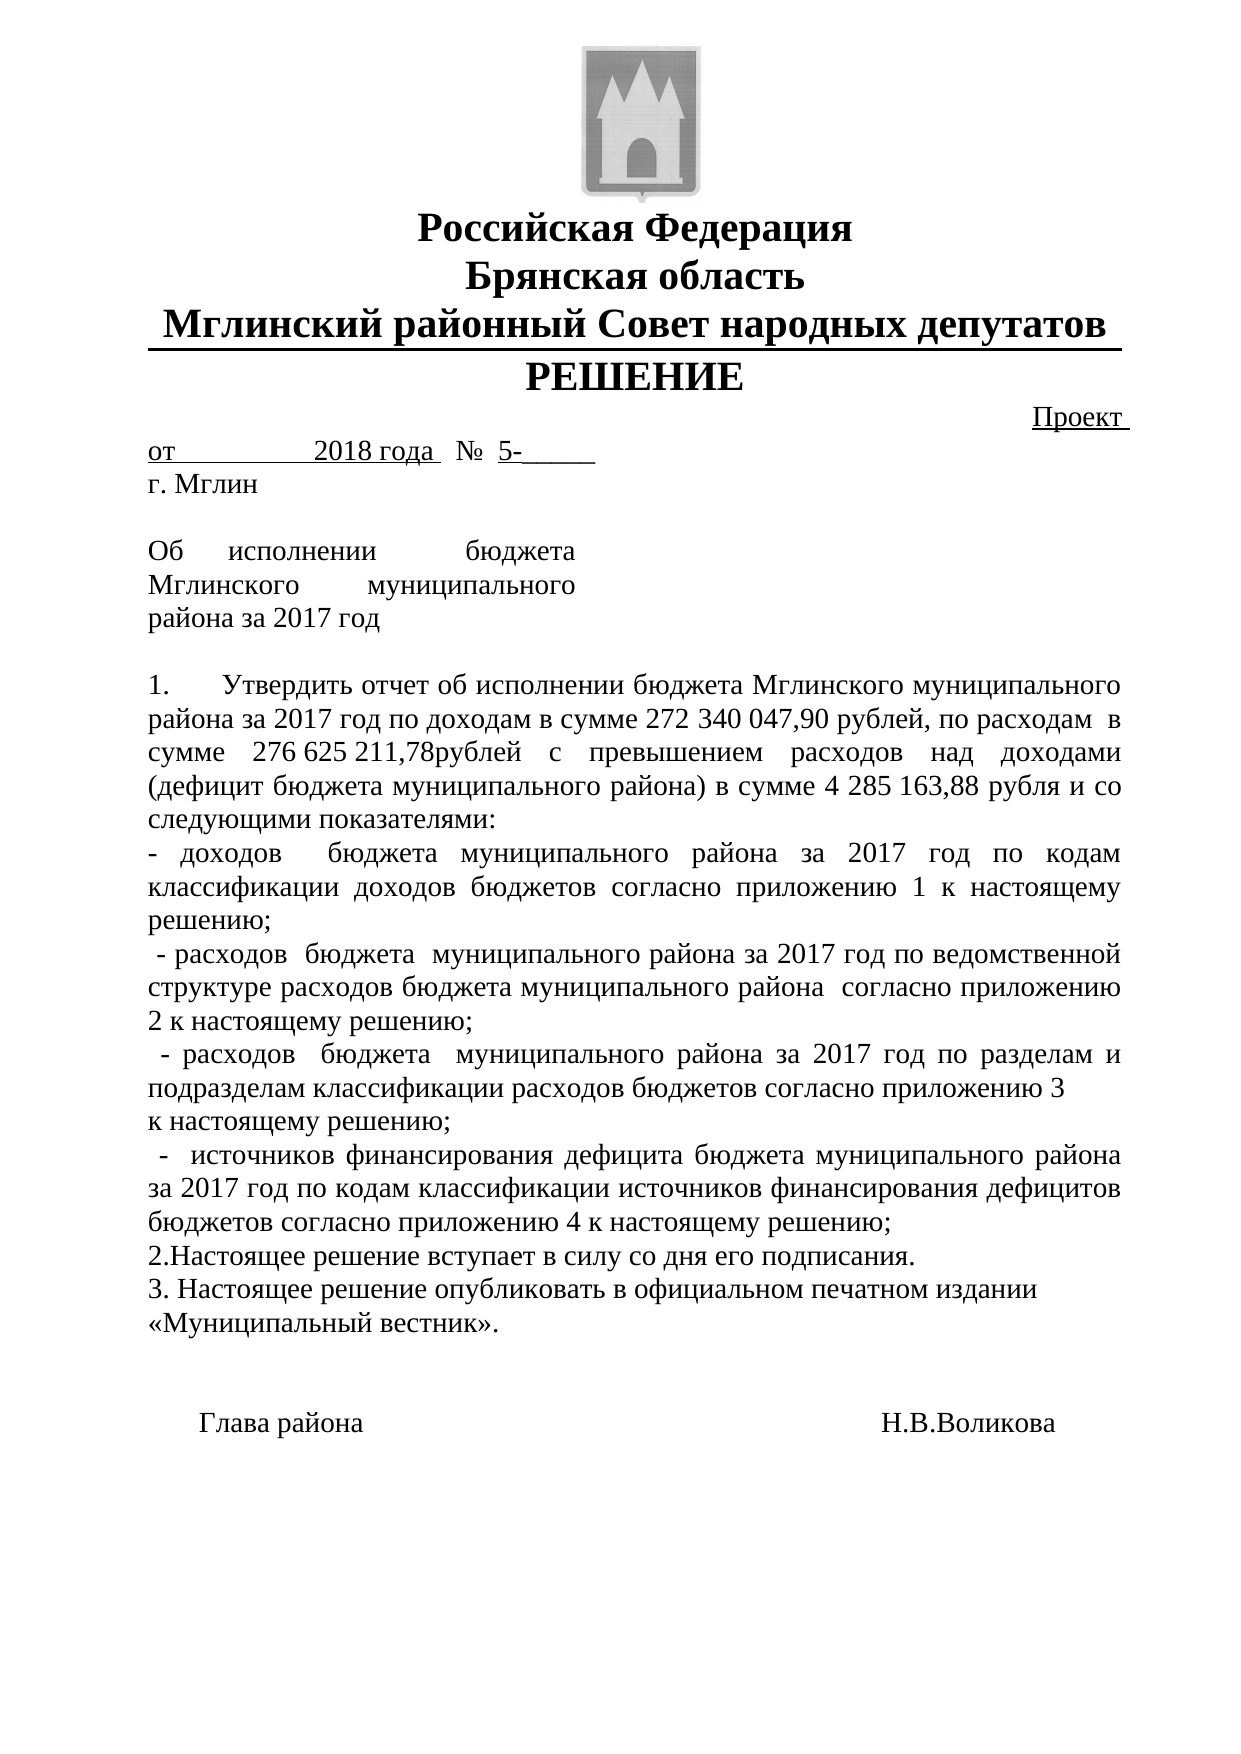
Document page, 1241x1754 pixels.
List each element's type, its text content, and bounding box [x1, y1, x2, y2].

subtitle Брянская область [148, 250, 1122, 298]
text 3. Настоящее решение опубликовать в официальном печатном издании «Муниципальный вестник». [148, 1271, 1122, 1338]
list - доходов бюджета муниципального района за 2017 год по кодам классификации доходов бюджетов согласно приложению 1 к настоящему решению; [148, 835, 1122, 936]
picture [580, 44, 704, 203]
subtitle РЕШЕНИЕ [148, 351, 1122, 399]
list - расходов бюджета муниципального района за 2017 год по разделам и подразделам классификации расходов бюджетов согласно приложению 3 [148, 1036, 1122, 1103]
list к настоящему решению; [148, 1103, 1122, 1137]
text от 2018 года № 5-_____ [148, 433, 1122, 466]
text Глава района Н.В.Воликова [148, 1405, 1122, 1439]
subtitle Мглинский районный Совет народных депутатов [148, 298, 1122, 348]
title Российская Федерация [148, 202, 1122, 250]
text Проект [148, 399, 1122, 433]
text 2.Настоящее решение вступает в силу со дня его подписания. [148, 1238, 1122, 1271]
list Утвердить отчет об исполнении бюджета Мглинского муниципального района за 2017 год по доходам в сумме 272 340 047,90 рублей, по расходам в сумме 276 625 211,78рублей с превышением расходов над доходами (дефицит бюджета муниципального района) в сумме 4 285 163,88 рубля и со следующими показателями: [148, 667, 1122, 835]
list - расходов бюджета муниципального района за 2017 год по ведомственной структуре расходов бюджета муниципального района согласно приложению 2 к настоящему решению; [148, 936, 1122, 1036]
text Об исполнении бюджета Мглинского муниципального района за 2017 год [148, 533, 576, 634]
list - источников финансирования дефицита бюджета муниципального района за 2017 год по кодам классификации источников финансирования дефицитов бюджетов согласно приложению 4 к настоящему решению; [148, 1137, 1122, 1238]
text г. Мглин [148, 466, 1122, 500]
